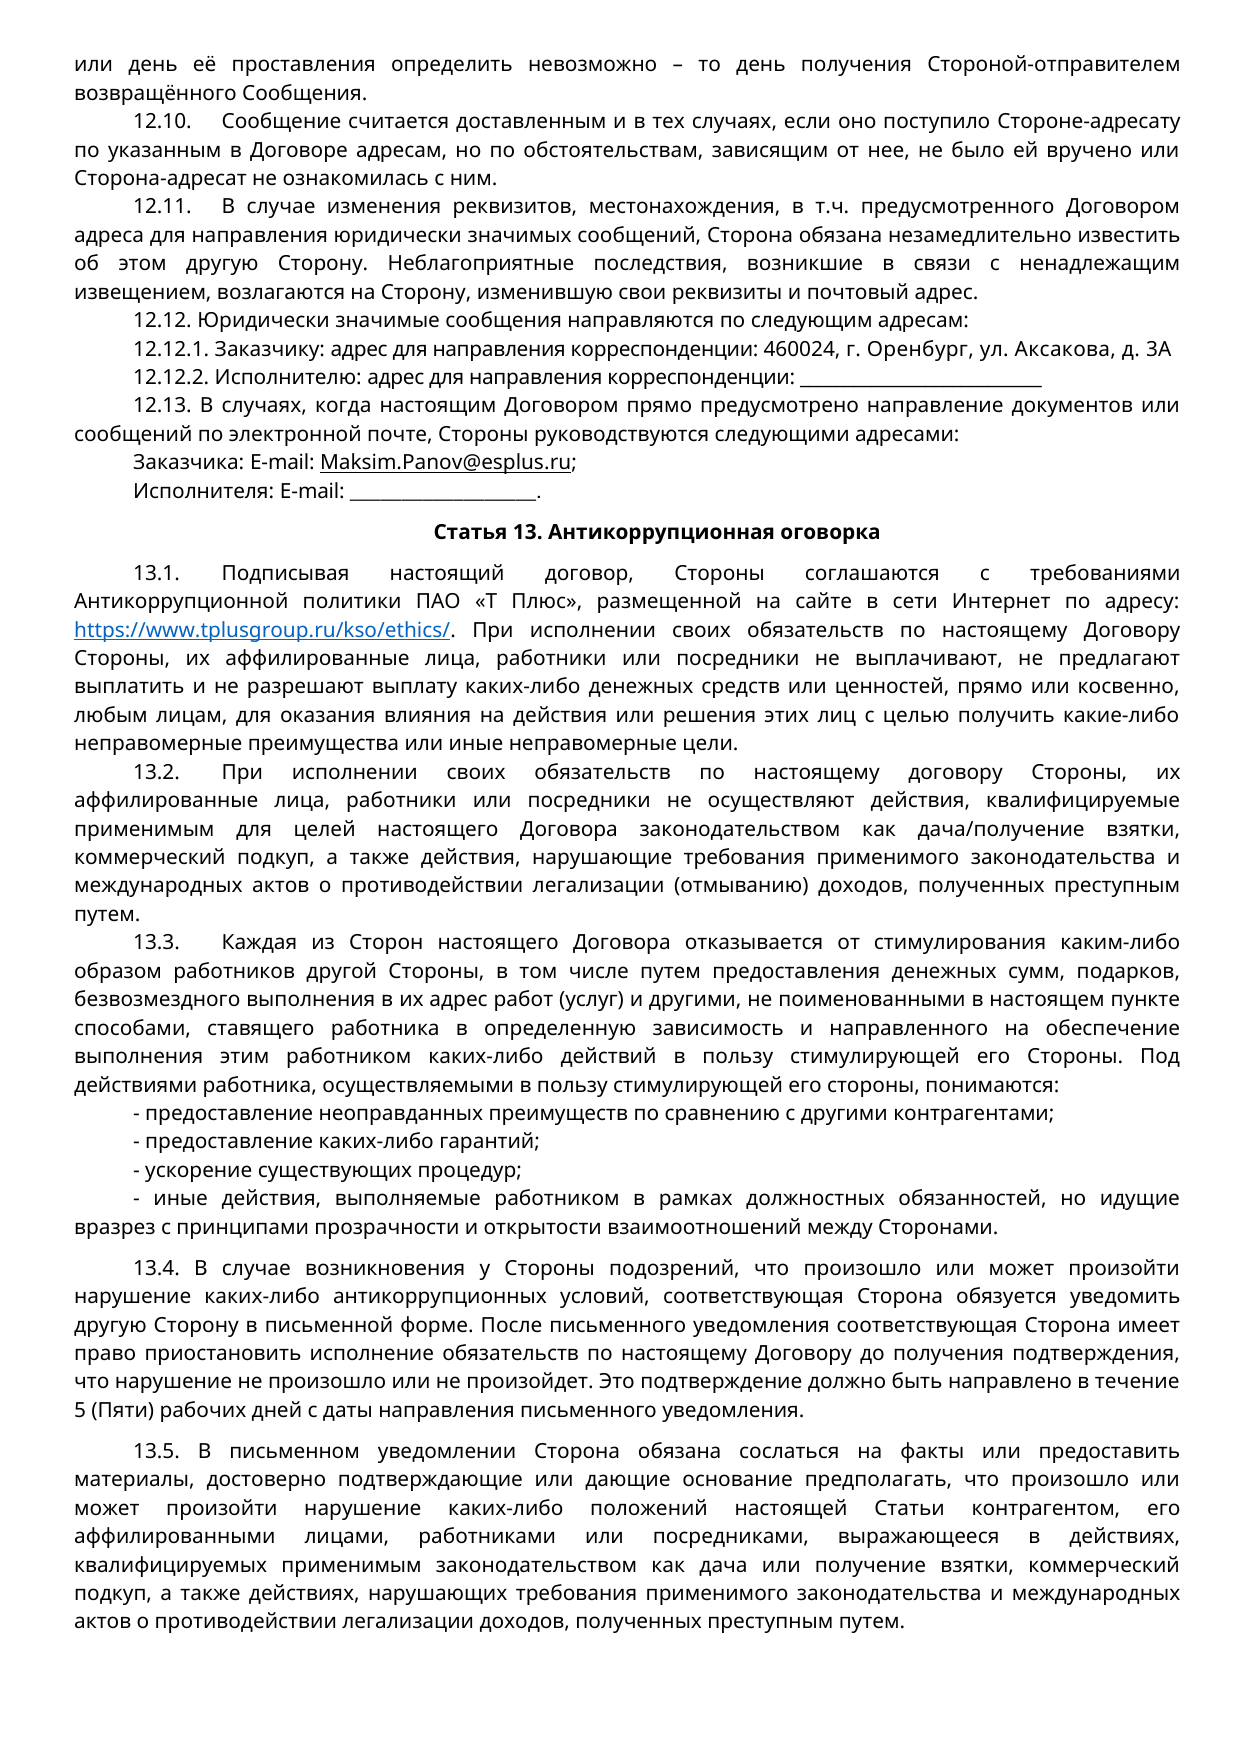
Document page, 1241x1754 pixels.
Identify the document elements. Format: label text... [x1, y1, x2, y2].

subtitle Статья 13. Антикоррупционная оговорка [74, 517, 1181, 545]
list В случае изменения реквизитов, местонахождения, в т.ч. предусмотренного Договором адреса для направления юридически значимых сообщений, Сторона обязана незамедлительно известить об этом другую Сторону. Неблагоприятные последствия, возникшие в связи с ненадлежащим извещением, возлагаются на Сторону, изменившую свои реквизиты и почтовый адрес. [74, 192, 1181, 305]
text 13.4. В случае возникновения у Стороны подозрений, что произошло или может произойти нарушение каких-либо антикоррупционных условий, соответствующая Сторона обязуется уведомить другую Сторону в письменной форме. После письменного уведомления соответствующая Сторона имеет право приостановить исполнение обязательств по настоящему Договору до получения подтверждения, что нарушение не произошло или не произойдет. Это подтверждение должно быть направлено в течение 5 (Пяти) рабочих дней с даты направления письменного уведомления. [74, 1253, 1181, 1423]
list Сообщение считается доставленным и в тех случаях, если оно поступило Стороне-адресату по указанным в Договоре адресам, но по обстоятельствам, зависящим от нее, не было ей вручено или Сторона-адресат не ознакомилась с ним. [74, 106, 1181, 192]
list - иные действия, выполняемые работником в рамках должностных обязанностей, но идущие вразрез с принципами прозрачности и открытости взаимоотношений между Сторонами. [74, 1183, 1181, 1240]
text 13.5. В письменном уведомлении Сторона обязана сослаться на факты или предоставить материалы, достоверно подтверждающие или дающие основание предполагать, что произошло или может произойти нарушение каких-либо положений настоящей Статьи контрагентом, его аффилированными лицами, работниками или посредниками, выражающееся в действиях, квалифицируемых применимым законодательством как дача или получение взятки, коммерческий подкуп, а также действиях, нарушающих требования применимого законодательства и международных актов о противодействии легализации доходов, полученных преступным путем. [74, 1436, 1181, 1635]
list 12.12. Юридически значимые сообщения направляются по следующим адресам: [74, 305, 1181, 334]
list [74, 49, 1181, 106]
list 12.13. В случаях, когда настоящим Договором прямо предусмотрено направление документов или сообщений по электронной почте, Стороны руководствуются следующими адресами: [74, 391, 1181, 447]
list - ускорение существующих процедур; [74, 1155, 1181, 1183]
list Заказчика: E-mail: Maksim.Panov@esplus.ru; [74, 447, 1181, 476]
list - предоставление каких-либо гарантий; [74, 1127, 1181, 1155]
list 12.12.2. Исполнителю: адрес для направления корреспонденции: ___________________________ [74, 362, 1181, 391]
list При исполнении своих обязательств по настоящему договору Стороны, их аффилированные лица, работники или посредники не осуществляют действия, квалифицируемые применимым для целей настоящего Договора законодательством как дача/получение взятки, коммерческий подкуп, а также действия, нарушающие требования применимого законодательства и международных актов о противодействии легализации (отмыванию) доходов, полученных преступным путем. [74, 757, 1181, 927]
list Каждая из Сторон настоящего Договора отказывается от стимулирования каким-либо образом работников другой Стороны, в том числе путем предоставления денежных сумм, подарков, безвозмездного выполнения в их адрес работ (услуг) и другими, не поименованными в настоящем пункте способами, ставящего работника в определенную зависимость и направленного на обеспечение выполнения этим работником каких-либо действий в пользу стимулирующей его Стороны. Под действиями работника, осуществляемыми в пользу стимулирующей его стороны, понимаются: [74, 927, 1181, 1098]
list 12.12.1. Заказчику: адрес для направления корреспонденции: 460024, г. Оренбург, ул. Аксакова, д. 3А [74, 334, 1181, 362]
list Подписывая настоящий договор, Стороны соглашаются с требованиями Антикоррупционной политики ПАО «Т Плюс», размещенной на сайте в сети Интернет по адресу: https://www.tplusgroup.ru/kso/ethics/. При исполнении своих обязательств по настоящему Договору Стороны, их аффилированные лица, работники или посредники не выплачивают, не предлагают выплатить и не разрешают выплату каких-либо денежных средств или ценностей, прямо или косвенно, любым лицам, для оказания влияния на действия или решения этих лиц с целью получить какие-либо неправомерные преимущества или иные неправомерные цели. [74, 558, 1181, 757]
list Исполнителя: E-mail: __________________. [74, 476, 1181, 504]
list - предоставление неоправданных преимуществ по сравнению с другими контрагентами; [74, 1098, 1181, 1127]
